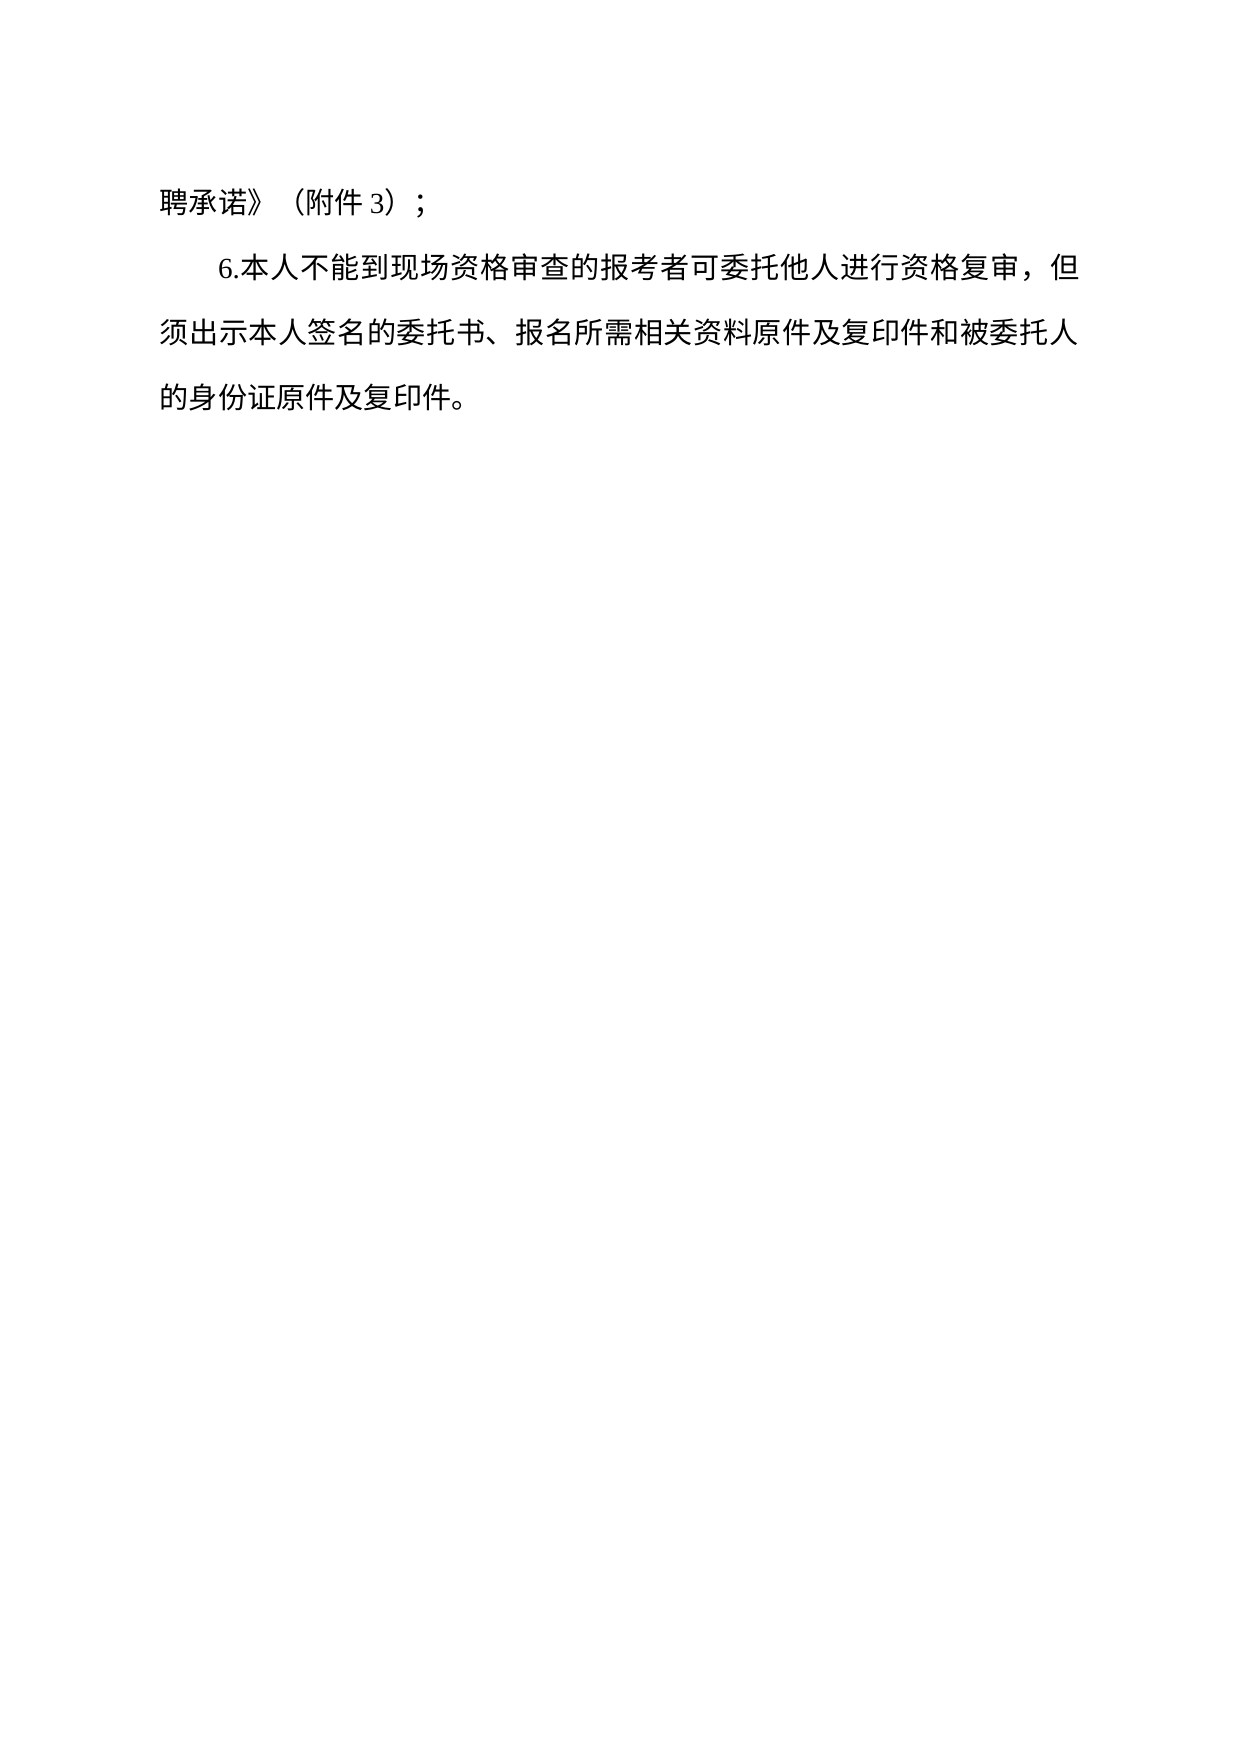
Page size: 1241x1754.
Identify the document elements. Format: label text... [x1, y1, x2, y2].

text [159, 168, 1081, 233]
text 6.本人不能到现场资格审查的报考者可委托他人进行资格复审，但须出示本人签名的委托书、报名所需相关资料原件及复印件和被委托人的身份证原件及复印件。 [159, 233, 1081, 428]
